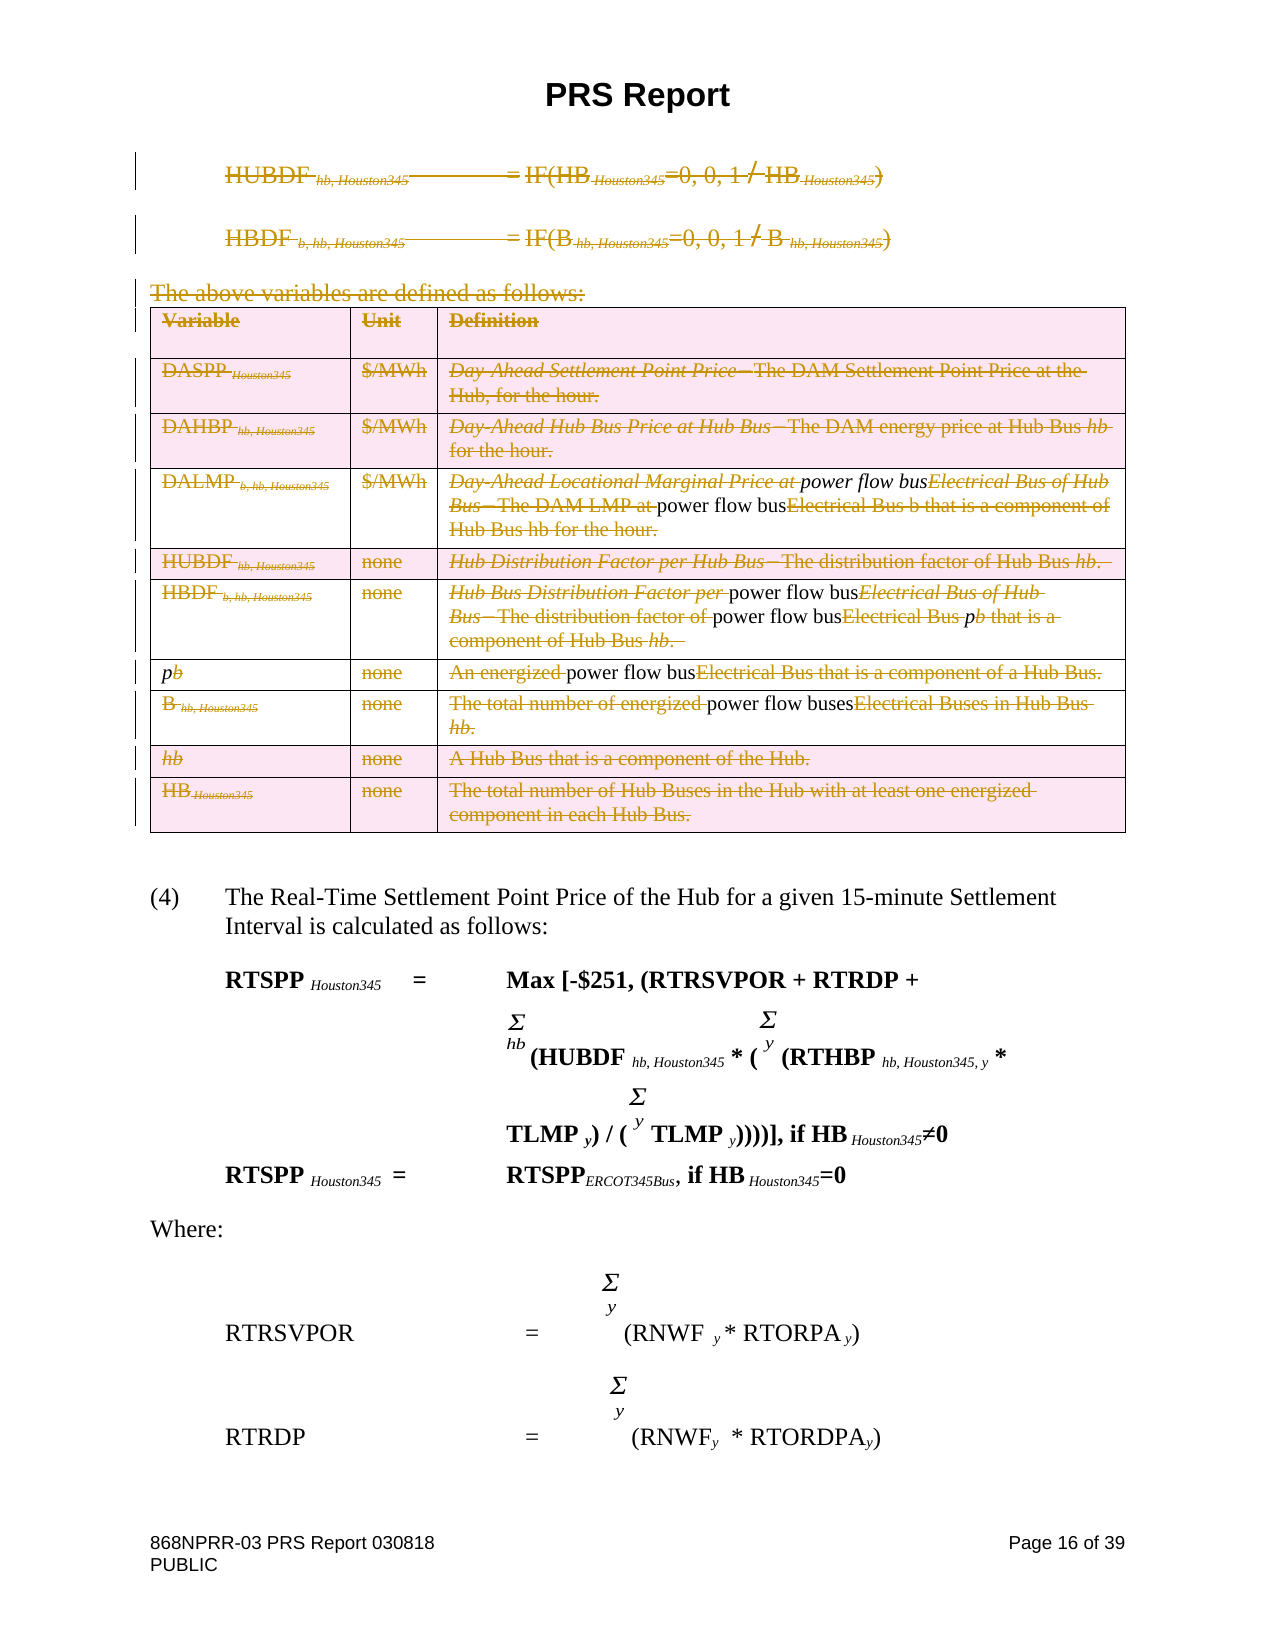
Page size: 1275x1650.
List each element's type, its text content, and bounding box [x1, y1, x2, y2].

table_cell [151, 691, 350, 745]
table_cell [351, 580, 437, 658]
text RTSPP Houston345 = Max [-$251, (RTRSVPOR + RTRDP + [225, 965, 1125, 993]
table_cell [438, 469, 1125, 548]
table_cell [151, 580, 350, 658]
table_cell [151, 469, 350, 548]
text RTSPP Houston345 = RTSPPERCOT345Bus, if HB Houston345=0 [225, 1161, 1125, 1189]
text (HUBDF hb, Houston345 * ((RTHBP hb, Houston345, y * [225, 1006, 1125, 1071]
table_cell [438, 580, 1125, 658]
table_cell [351, 469, 437, 548]
table_cell [438, 691, 1125, 745]
table_cell [438, 660, 1125, 690]
text RTRDP = (RNWFy * RTORDPAy) [225, 1372, 1125, 1451]
table_cell [351, 691, 437, 745]
table_cell [351, 660, 437, 690]
table_cell [151, 660, 350, 690]
text RTRSVPOR = (RNWF y * RTORPA y) [225, 1268, 1125, 1347]
text TLMP y) / (TLMP y))))], if HB Houston345≠0 [225, 1083, 1125, 1148]
text (4) The Real-Time Settlement Point Price of the Hub for a given 15-minute Settlement Interval is calculated as follows: [150, 882, 1125, 940]
text Where: [150, 1214, 1125, 1243]
